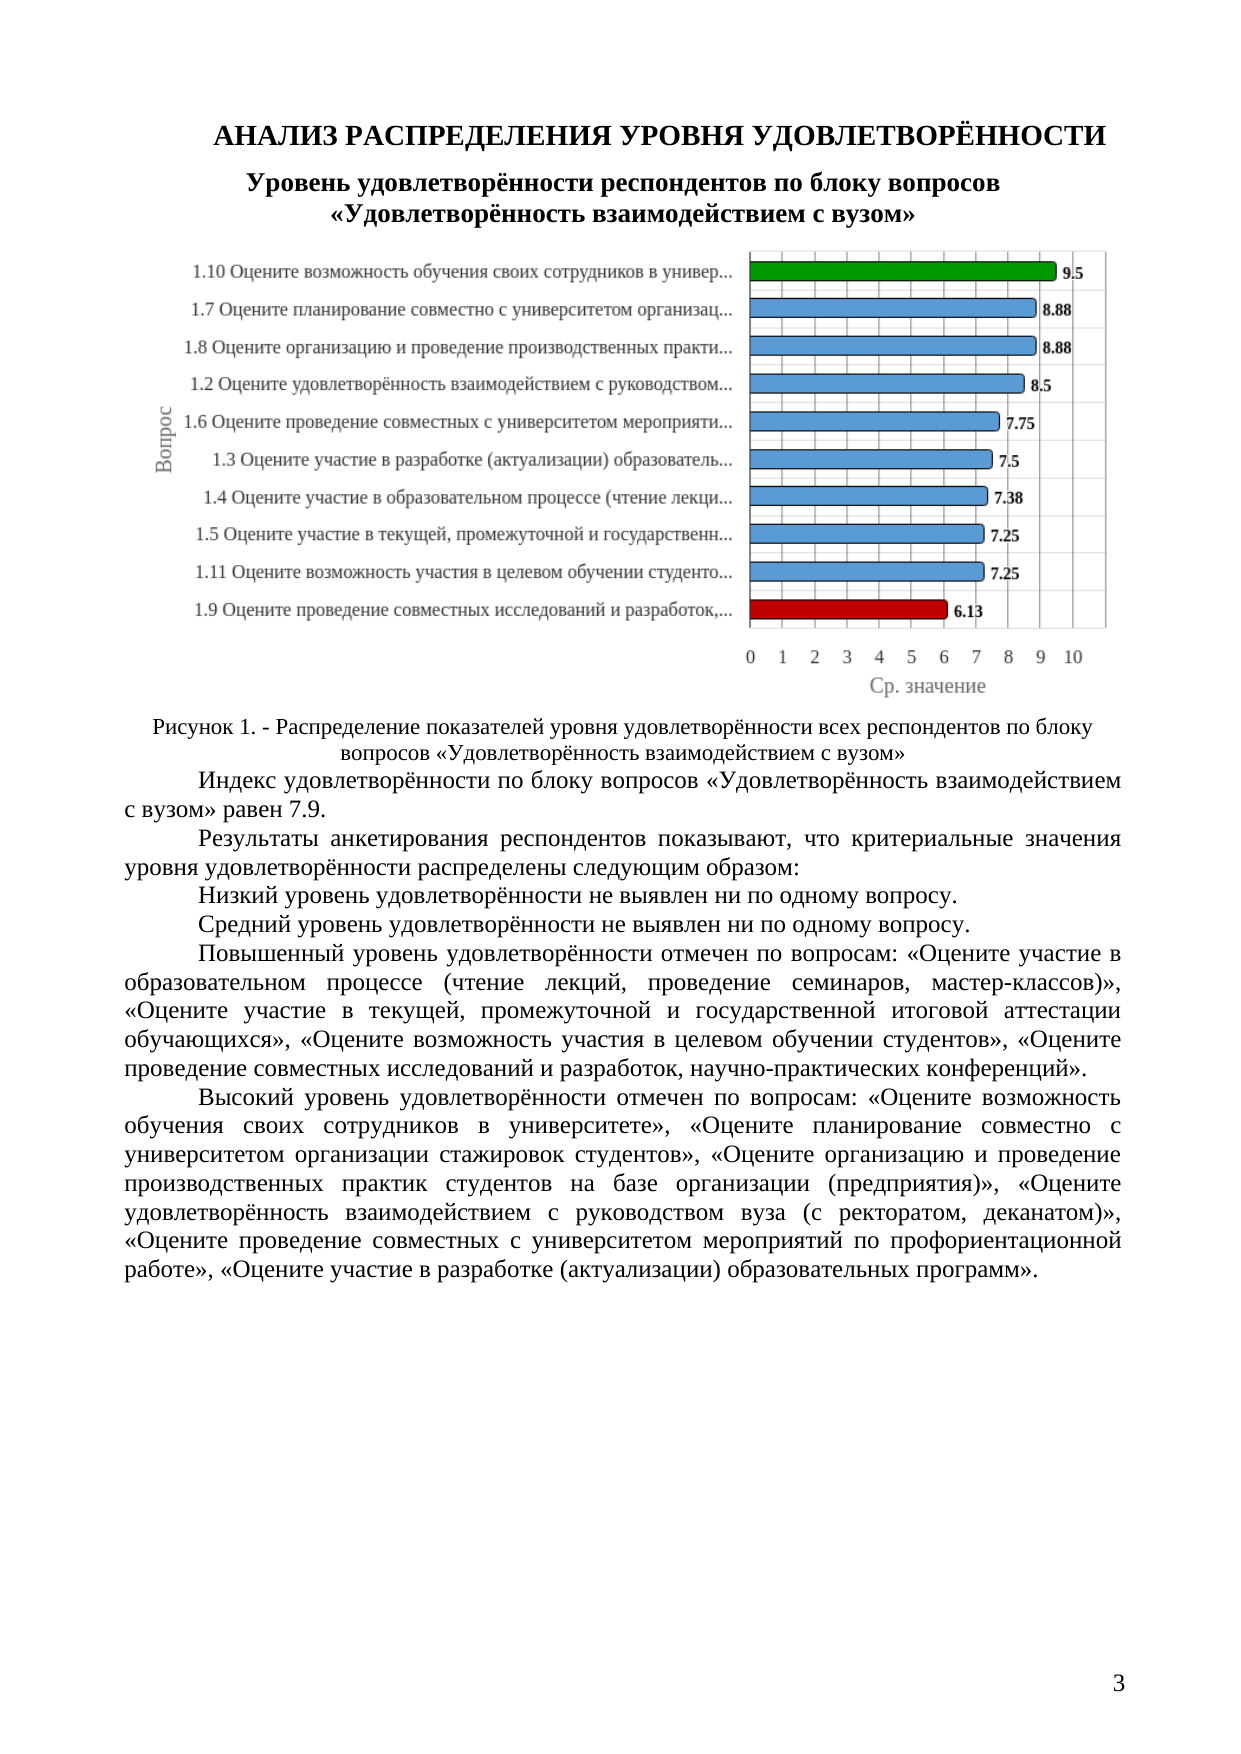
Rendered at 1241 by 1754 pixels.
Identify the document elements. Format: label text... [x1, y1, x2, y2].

text Результаты анкетирования респондентов показывают, что критериальные значения уровня удовлетворённости распределены следующим образом: [124, 823, 1122, 881]
text Повышенный уровень удовлетворённости отмечен по вопросам: «Оцените участие в образовательном процессе (чтение лекций, проведение семинаров, мастер-классов)», «Оцените участие в текущей, промежуточной и государственной итоговой аттестации обучающихся», «Оцените возможность участия в целевом обучении студентов», «Оцените проведение совместных исследований и разработок, научно-практических конференций». [124, 938, 1122, 1082]
text Средний уровень удовлетворённости не выявлен ни по одному вопросу. [124, 909, 1122, 938]
picture [124, 241, 1129, 713]
subtitle Уровень удовлетворённости респондентов по блоку вопросов «Удовлетворённость взаимодействием с вузом» [124, 166, 1122, 228]
text Высокий уровень удовлетворённости отмечен по вопросам: «Оцените возможность обучения своих сотрудников в университете», «Оцените планирование совместно с университетом организации стажировок студентов», «Оцените организацию и проведение производственных практик студентов на базе организации (предприятия)», «Оцените удовлетворённость взаимодействием с руководством вуза (с ректоратом, деканатом)», «Оцените проведение совместных с университетом мероприятий по профориентационной работе», «Оцените участие в разработке (актуализации) образовательных программ». [124, 1082, 1122, 1283]
text Рисунок 1. - Распределение показателей уровня удовлетворённости всех респондентов по блоку вопросов «Удовлетворённость взаимодействием с вузом» [124, 713, 1122, 766]
text Низкий уровень удовлетворённости не выявлен ни по одному вопросу. [124, 881, 1122, 909]
subtitle АНАЛИЗ РАСПРЕДЕЛЕНИЯ УРОВНЯ УДОВЛЕТВОРЁННОСТИ [124, 118, 1122, 152]
text Индекс удовлетворённости по блоку вопросов «Удовлетворённость взаимодействием с вузом» равен 7.9. [124, 766, 1122, 823]
